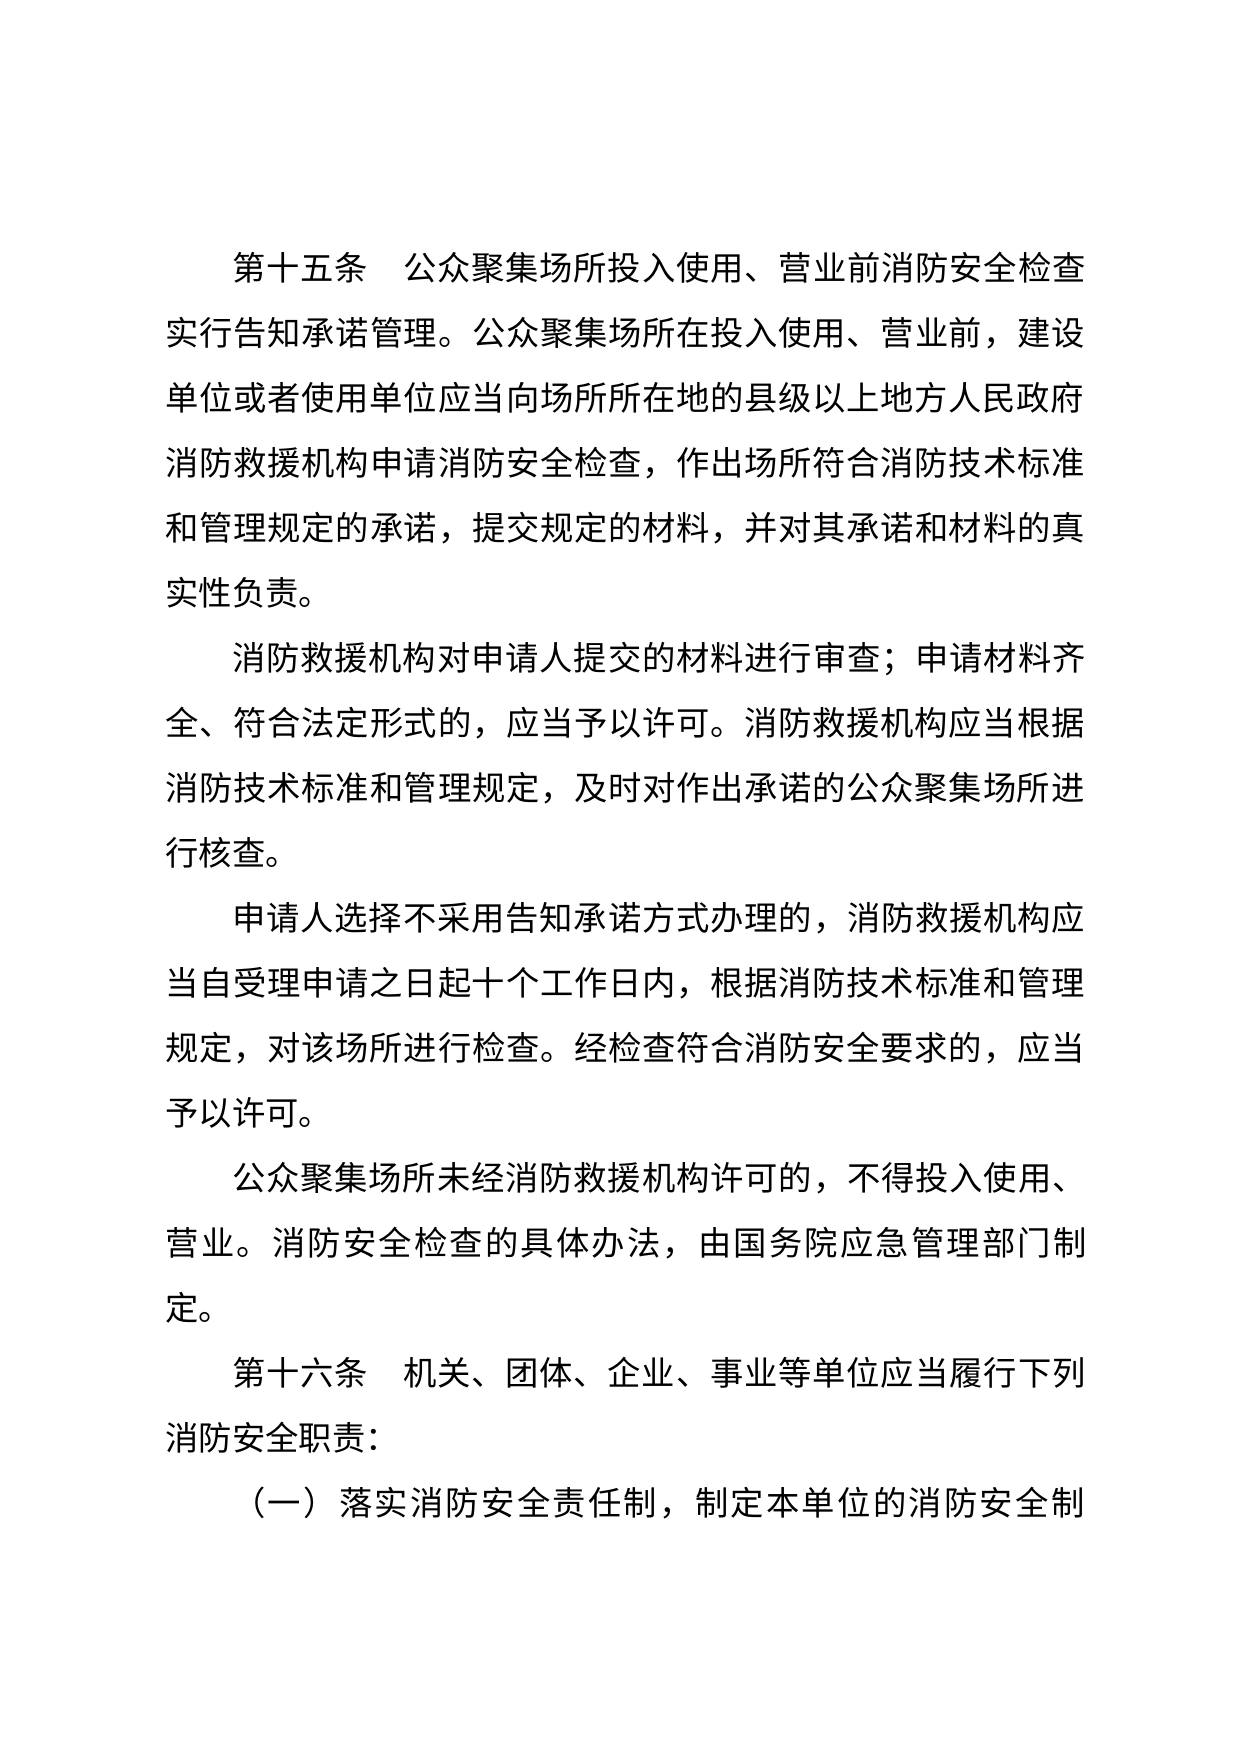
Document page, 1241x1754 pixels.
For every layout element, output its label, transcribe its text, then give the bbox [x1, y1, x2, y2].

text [165, 1468, 1087, 1533]
text 申请人选择不采用告知承诺方式办理的，消防救援机构应当自受理申请之日起十个工作日内，根据消防技术标准和管理规定，对该场所进行检查。经检查符合消防安全要求的，应当予以许可。 [165, 883, 1087, 1143]
text 消防救援机构对申请人提交的材料进行审查；申请材料齐全、符合法定形式的，应当予以许可。消防救援机构应当根据消防技术标准和管理规定，及时对作出承诺的公众聚集场所进行核查。 [165, 623, 1087, 883]
text 第十五条 公众聚集场所投入使用、营业前消防安全检查实行告知承诺管理。公众聚集场所在投入使用、营业前，建设单位或者使用单位应当向场所所在地的县级以上地方人民政府消防救援机构申请消防安全检查，作出场所符合消防技术标准和管理规定的承诺，提交规定的材料，并对其承诺和材料的真实性负责。 [165, 233, 1087, 623]
text 第十六条 机关、团体、企业、事业等单位应当履行下列消防安全职责： [165, 1338, 1087, 1468]
text 公众聚集场所未经消防救援机构许可的，不得投入使用、营业。消防安全检查的具体办法，由国务院应急管理部门制定。 [165, 1143, 1087, 1338]
